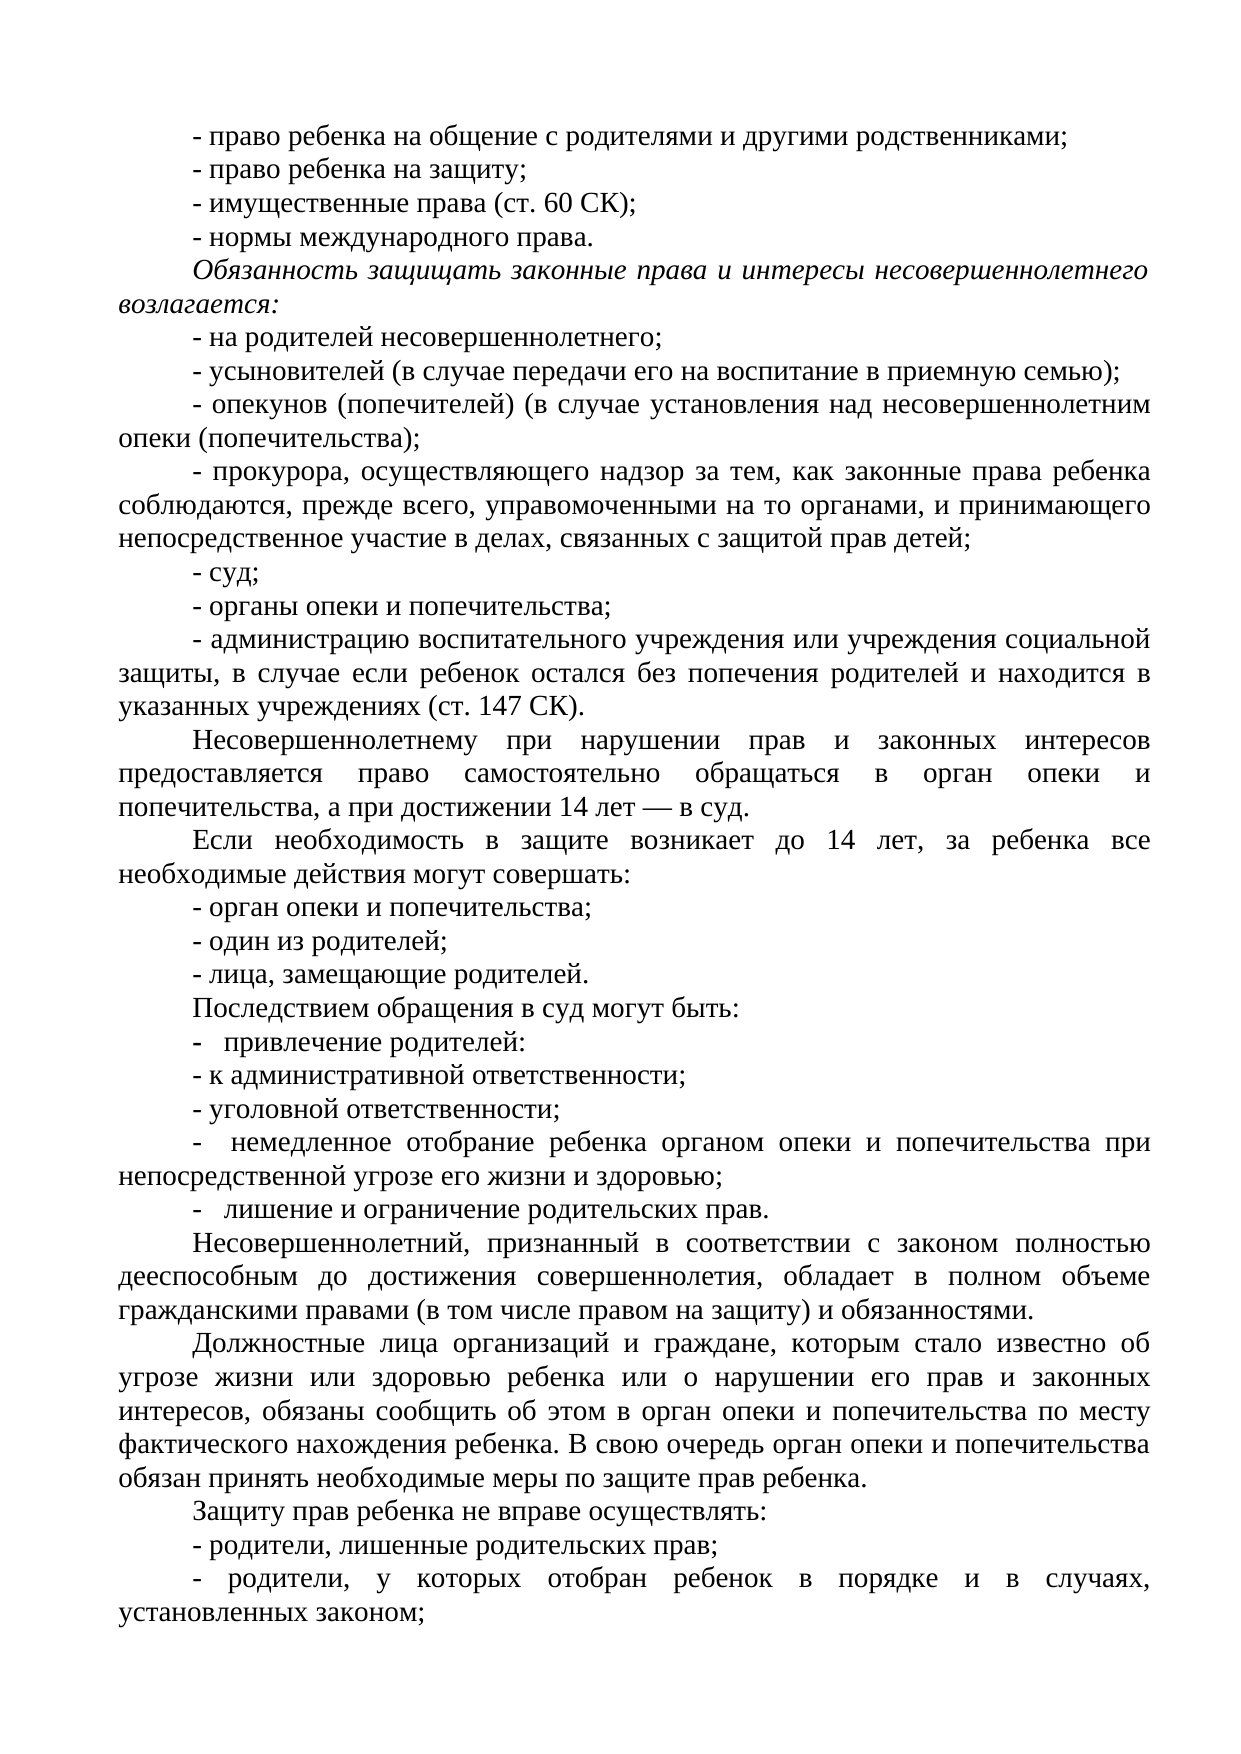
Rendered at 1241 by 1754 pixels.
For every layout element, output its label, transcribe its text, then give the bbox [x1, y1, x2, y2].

text - право ребенка на защиту; [118, 152, 1152, 185]
text Несовершеннолетнему при нарушении прав и законных интересов предоставляется право самостоятельно обращаться в орган опеки и попечительства, а при достижении 14 лет — в суд. [118, 722, 1152, 822]
text - администрацию воспитательного учреждения или учреждения социальной защиты, в случае если ребенок остался без попечения родителей и находится в указанных учреждениях (ст. 147 СК). [118, 621, 1152, 722]
text - право ребенка на общение с родителями и другими родственниками; [118, 118, 1152, 152]
text Обязанность защищать законные права и интересы несовершеннолетнего возлагается: [118, 252, 1152, 319]
text - немедленное отобрание ребенка органом опеки и попечительства при непосредственной угрозе его жизни и здоровью; [118, 1124, 1152, 1191]
text - уголовной ответственности; [118, 1091, 1152, 1124]
text - лица, замещающие родителей. [118, 957, 1152, 990]
text - родители, лишенные родительских прав; [118, 1527, 1152, 1560]
text - прокурора, осуществляющего надзор за тем, как законные права ребенка соблюдаются, прежде всего, управомоченными на то органами, и принимающего непосредственное участие в делах, связанных с защитой прав детей; [118, 453, 1152, 554]
text Последствием обращения в суд могут быть: [118, 990, 1152, 1024]
text - на родителей несовершеннолетнего; [118, 319, 1152, 353]
text - органы опеки и попечительства; [118, 588, 1152, 621]
text Защиту прав ребенка не вправе осуществлять: [118, 1493, 1152, 1527]
text - родители, у которых отобран ребенок в порядке и в случаях, установленных законом; [118, 1560, 1152, 1627]
text - лишение и ограничение родительских прав. [118, 1191, 1152, 1225]
text Несовершеннолетний, признанный в соответствии с законом полностью дееспособным до достижения совершеннолетия, обладает в полном объеме гражданскими правами (в том числе правом на защиту) и обязанностями. [118, 1225, 1152, 1326]
text - орган опеки и попечительства; [118, 889, 1152, 923]
text - суд; [118, 554, 1152, 588]
text - привлечение родителей: [118, 1024, 1152, 1057]
text - к административной ответственности; [118, 1057, 1152, 1091]
text Должностные лица организаций и граждане, которым стало известно об угрозе жизни или здоровью ребенка или о нарушении его прав и законных интересов, обязаны сообщить об этом в орган опеки и попечительства по месту фактического нахождения ребенка. В свою очередь орган опеки и попечительства обязан принять необходимые меры по защите прав ребенка. [118, 1326, 1152, 1493]
text Если необходимость в защите возникает до 14 лет, за ребенка все необходимые действия могут совершать: [118, 822, 1152, 889]
text - один из родителей; [118, 923, 1152, 957]
text - опекунов (попечителей) (в случае установления над несовершеннолетним опеки (попечительства); [118, 386, 1152, 453]
text - имущественные права (ст. 60 СК); [118, 185, 1152, 219]
text - нормы международного права. [118, 219, 1152, 252]
text - усыновителей (в случае передачи его на воспитание в приемную семью); [118, 353, 1152, 386]
